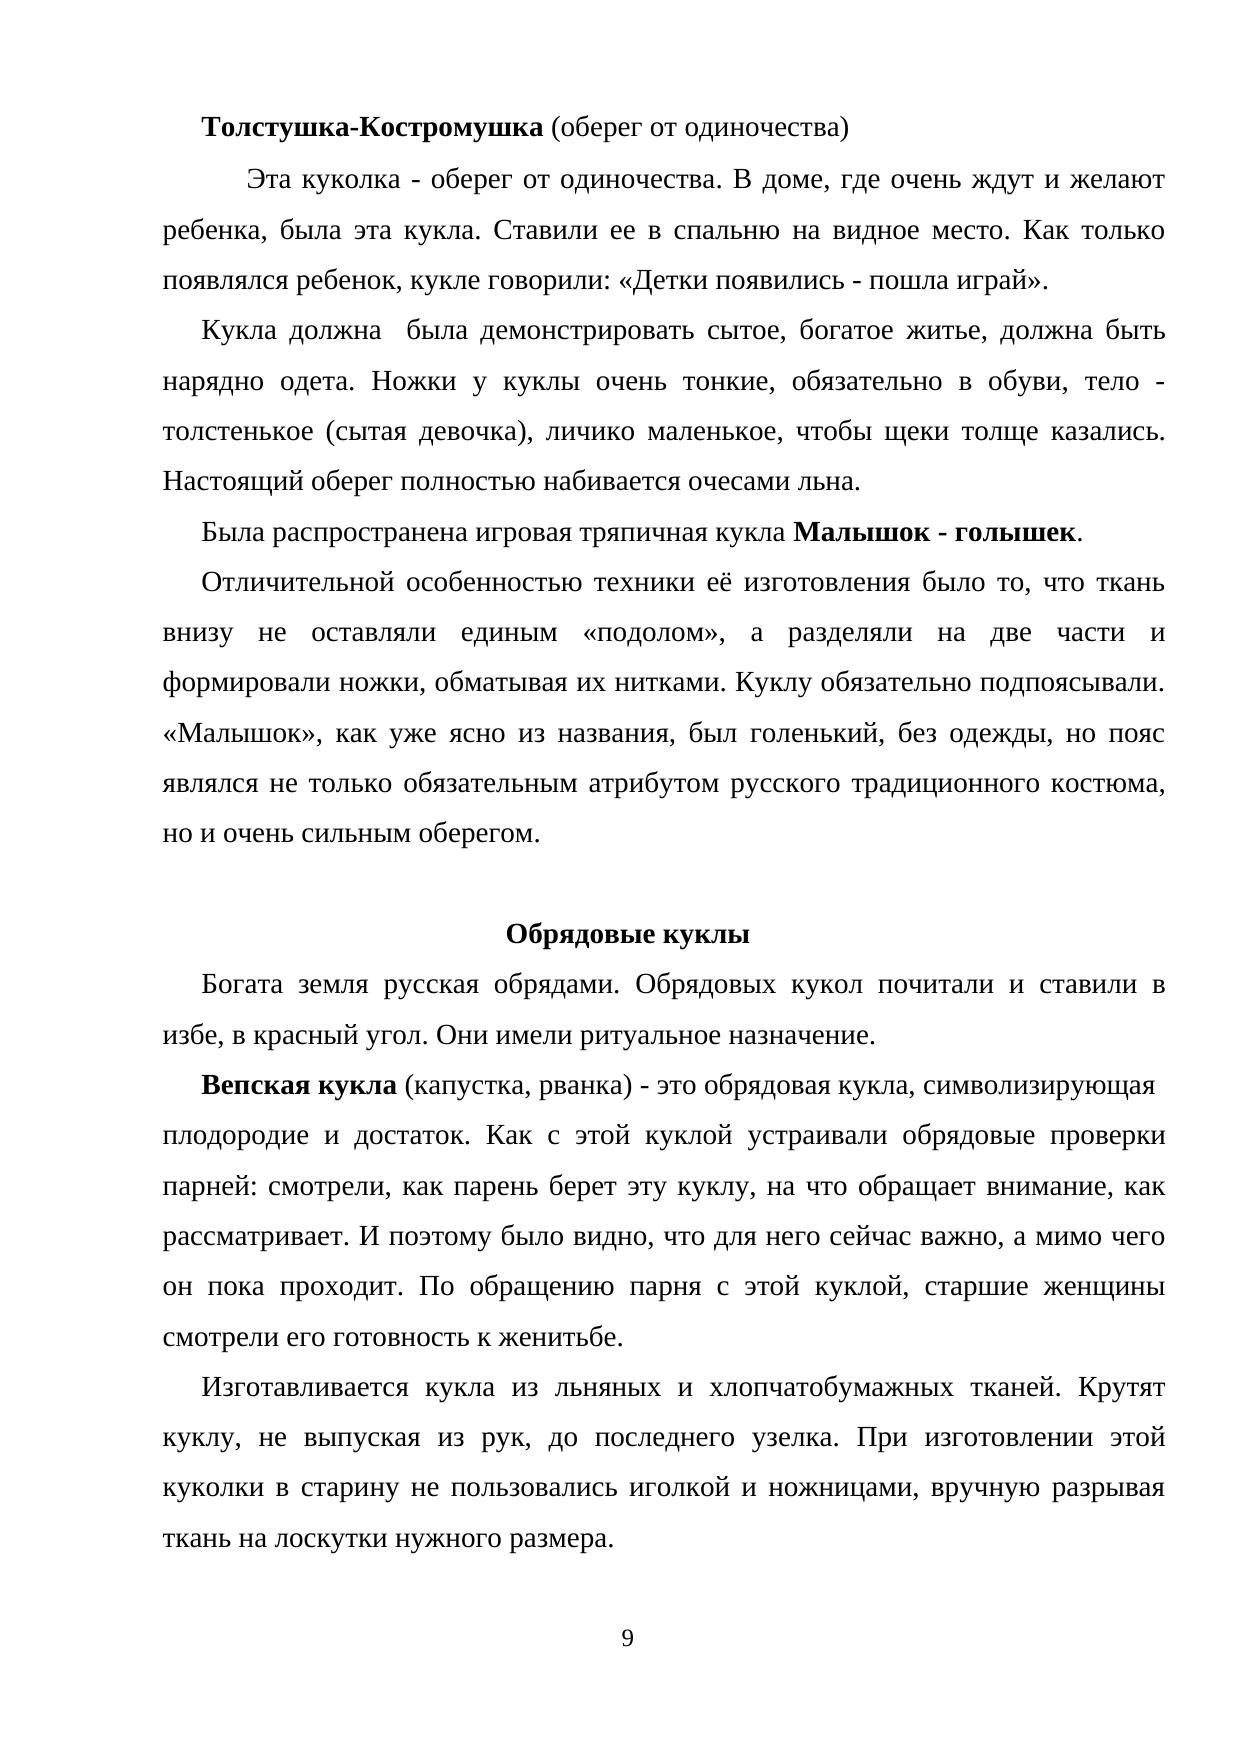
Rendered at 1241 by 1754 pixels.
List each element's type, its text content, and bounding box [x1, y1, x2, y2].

text Была распространена игровая тряпичная кукла Малышок - голышек. [127, 514, 1167, 547]
text Кукла должна была демонстрировать сытое, богатое житье, должна быть нарядно одета. Ножки у куклы очень тонкие, обязательно в обуви, тело - толстенькое (сытая девочка), личико маленькое, чтобы щеки толще казались. Настоящий оберег полностью набивается очесами льна. [162, 312, 1167, 497]
text ​ Эта куколка - оберег от одиночества. В доме, где очень ждут и желают ребенка, была эта кукла. Ставили ее в спальню на видное место. Как только появлялся ребенок, кукле говорили: «Детки появились - пошла играй». [162, 160, 1167, 296]
text Богата земля русская обрядами. Обрядовых кукол почитали и ставили в избе, в красный угол. Они имели ритуальное назначение. [162, 966, 1167, 1050]
text Толстушка-Костромушка (оберег от одиночества) [127, 109, 1167, 143]
text плодородие и достаток. Как с этой куклой устраивали обрядовые проверки парней: смотрели, как парень берет эту куклу, на что обращает внимание, как рассматривает. И поэтому было видно, что для него сейчас важно, а мимо чего он пока проходит. По обращению парня с этой куклой, старшие женщины смотрели его готовность к женитьбе. [162, 1117, 1167, 1352]
text Отличительной особенностью техники её изготовления было то, что ткань внизу не оставляли единым «подолом», а разделяли на две части и формировали ножки, обматывая их нитками. Куклу обязательно подпоясывали. «Малышок», как уже ясно из названия, был голенький, без одежды, но пояс являлся не только обязательным атрибутом русского традиционного костюма, но и очень сильным оберегом. [162, 564, 1167, 849]
text Вепская кукла (капустка, рванка) - это обрядовая кукла, символизирующая [127, 1067, 1167, 1101]
text Обрядовые куклы [89, 916, 1167, 950]
text Изготавливается кукла из льняных и хлопчатобумажных тканей. Крутят куклу, не выпуская из рук, до последнего узелка. При изготовлении этой куколки в старину не пользовались иголкой и ножницами, вручную разрывая ткань на лоскутки нужного размера. [162, 1369, 1167, 1553]
